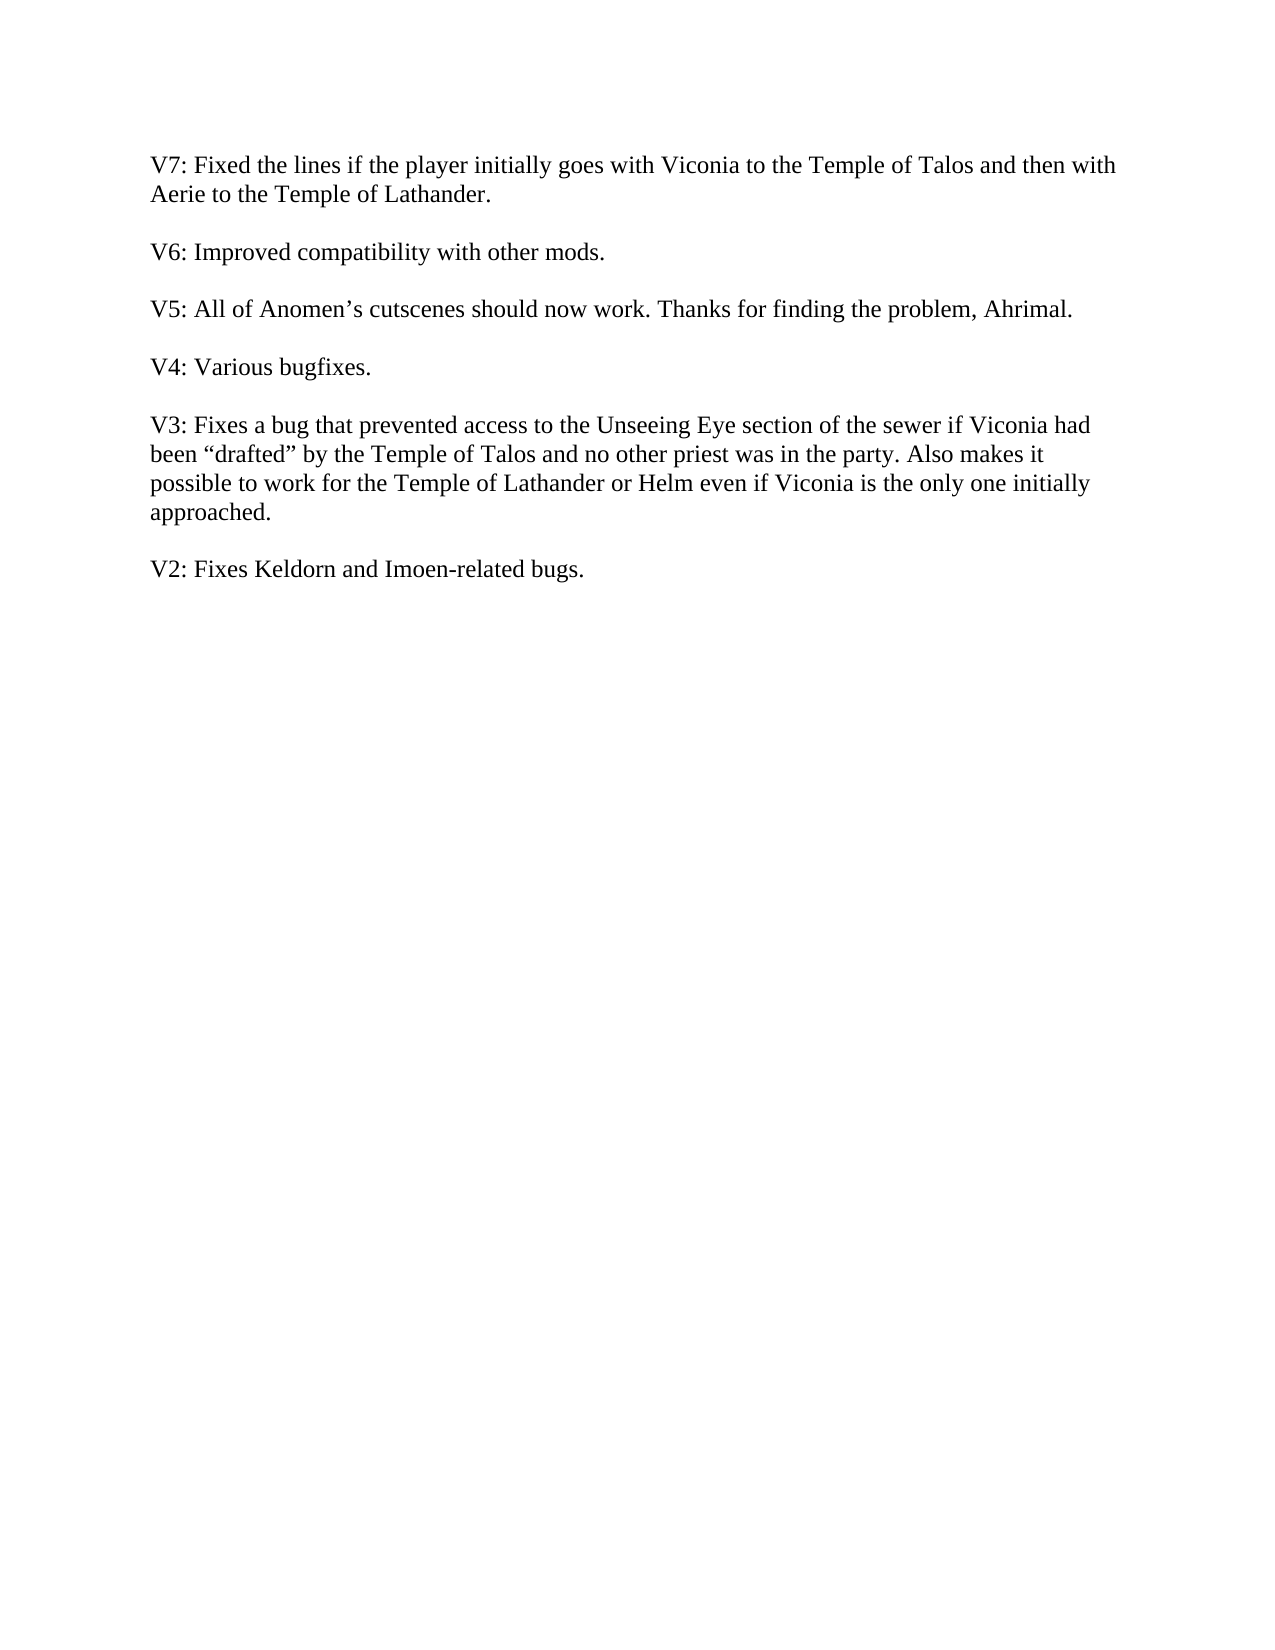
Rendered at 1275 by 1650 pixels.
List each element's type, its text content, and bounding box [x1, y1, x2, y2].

text V5: All of Anomen’s cutscenes should now work. Thanks for finding the problem, Ahrimal. [150, 294, 1125, 323]
text V3: Fixes a bug that prevented access to the Unseeing Eye section of the sewer if Viconia had been “drafted” by the Temple of Talos and no other priest was in the party. Also makes it possible to work for the Temple of Lathander or Helm even if Viconia is the only one initially approached. [150, 410, 1125, 525]
text V6: Improved compatibility with other mods. [150, 237, 1125, 265]
text V7: Fixed the lines if the player initially goes with Viconia to the Temple of Talos and then with Aerie to the Temple of Lathander. [150, 150, 1125, 207]
text V4: Various bugfixes. [150, 352, 1125, 381]
text V2: Fixes Keldorn and Imoen-related bugs. [150, 554, 1125, 583]
